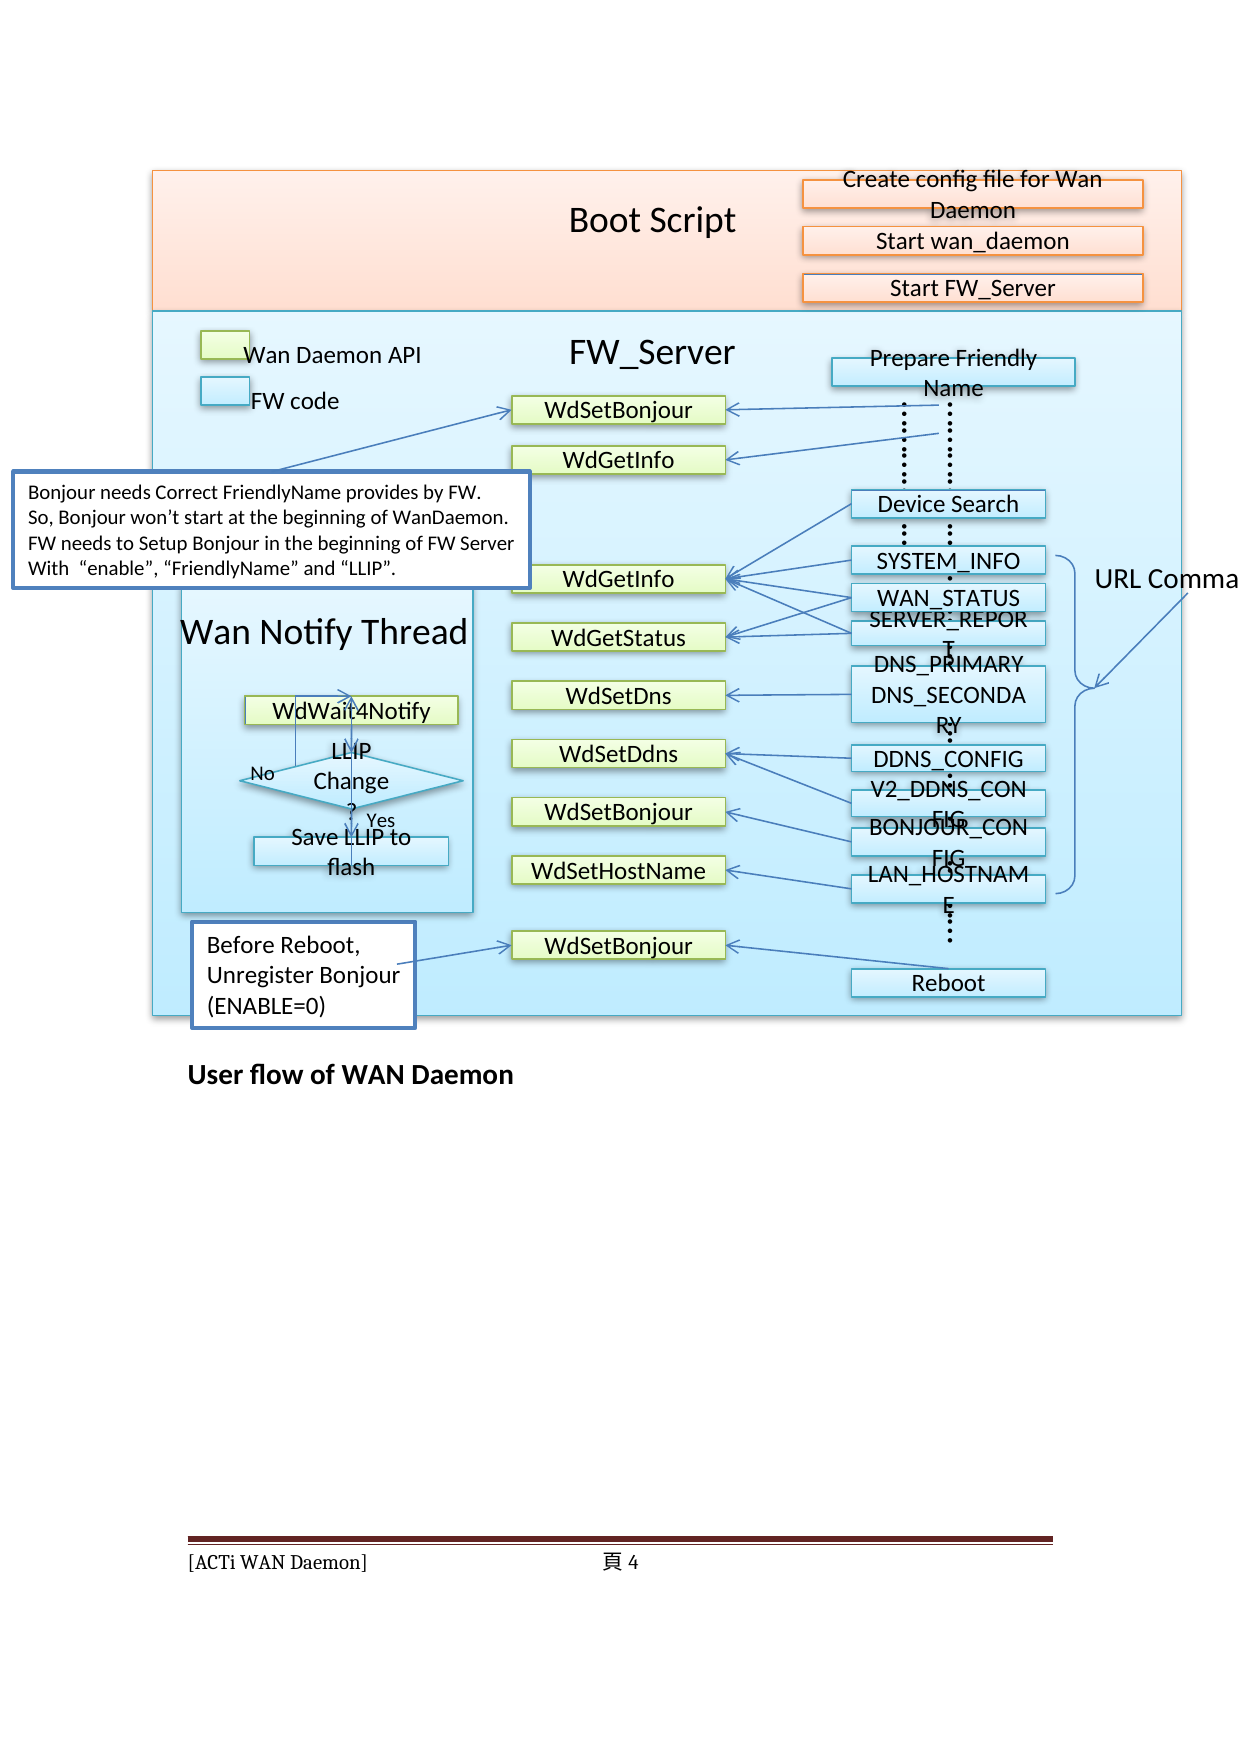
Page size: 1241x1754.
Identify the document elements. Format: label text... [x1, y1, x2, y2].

text User flow of WAN Daemon [187, 1055, 1053, 1093]
